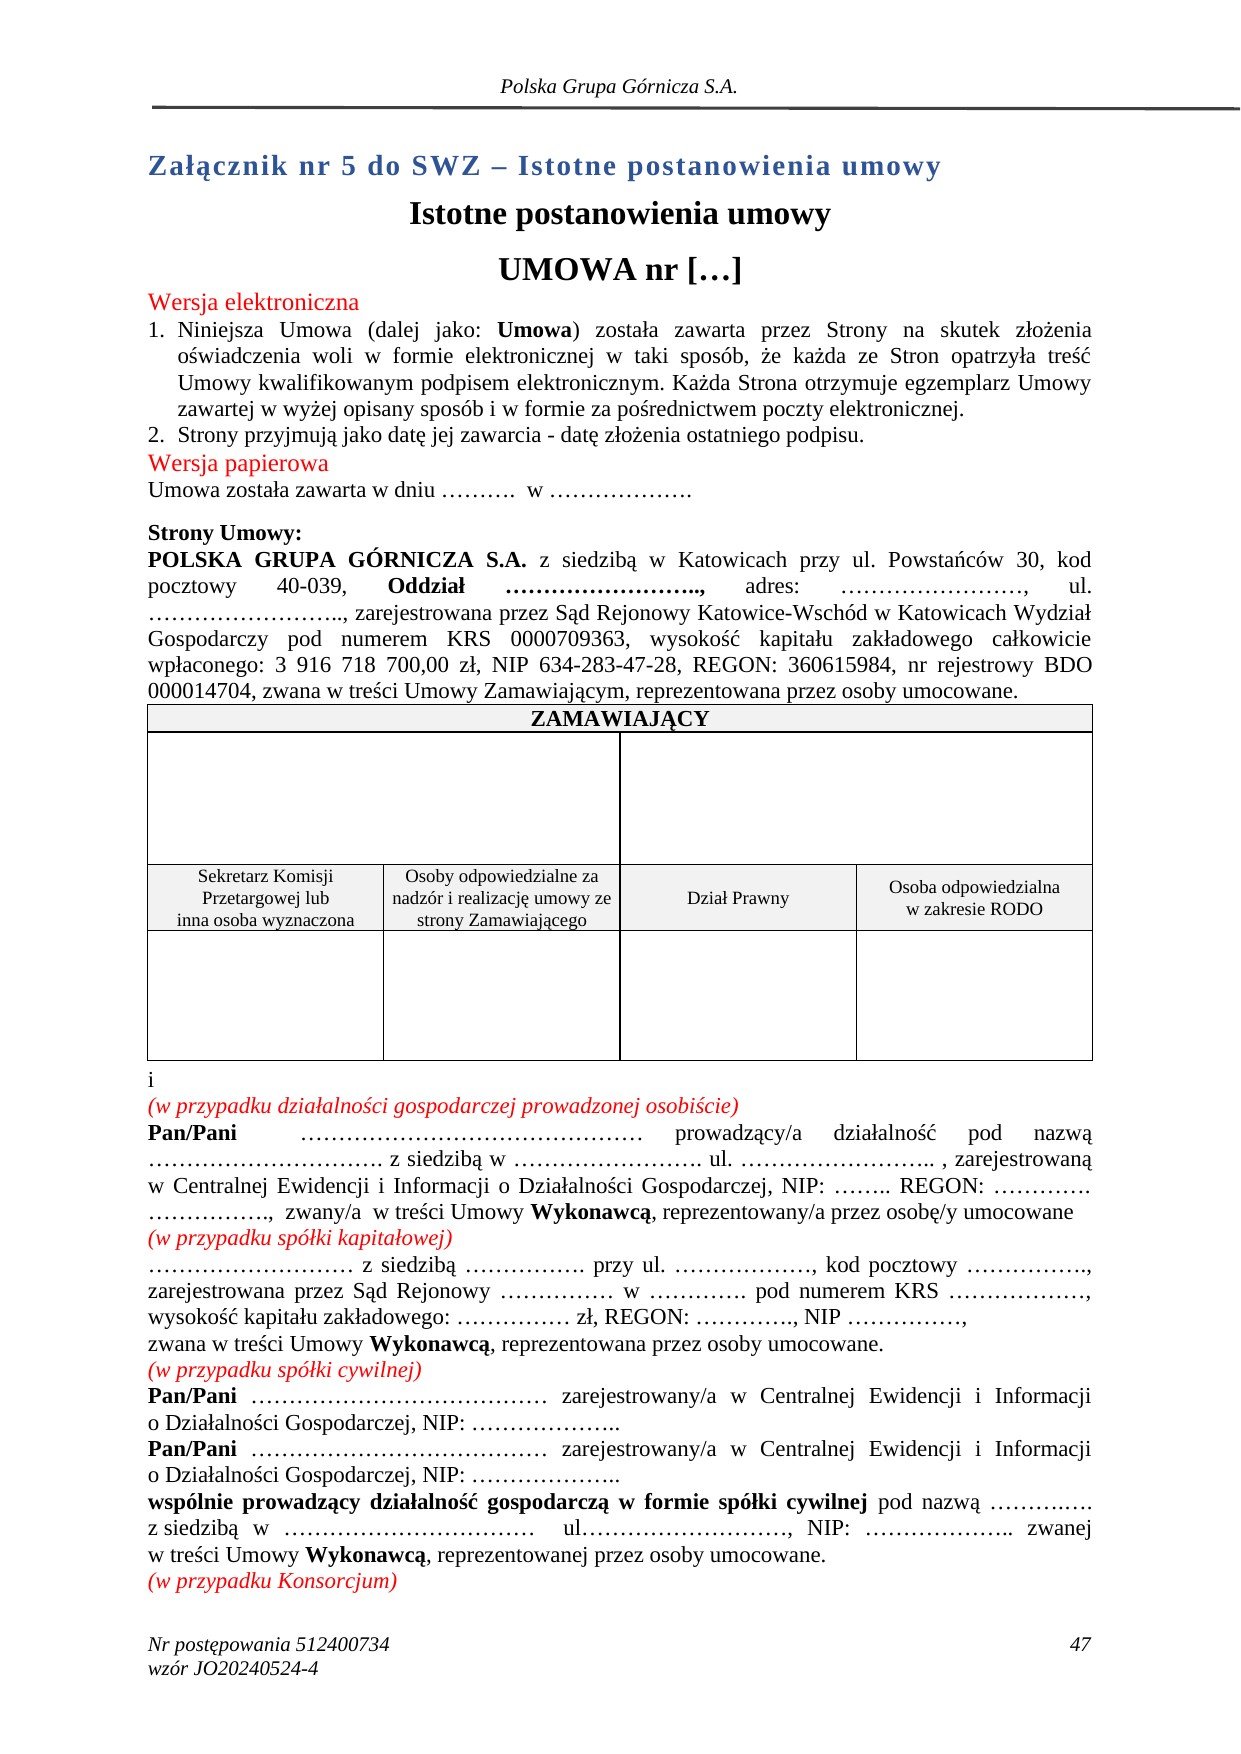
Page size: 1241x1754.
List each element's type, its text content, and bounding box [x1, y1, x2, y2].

list Strony przyjmują jako datę jej zawarcia - datę złożenia ostatniego podpisu. [148, 421, 1093, 448]
table_cell Dział Prawny [621, 865, 856, 930]
table_cell [148, 733, 619, 864]
text i [148, 1066, 1093, 1093]
text (w przypadku spółki cywilnej) [148, 1356, 1093, 1382]
text Strony Umowy: [148, 519, 1093, 546]
text Pan/Pani ………………………………… zarejestrowany/a w Centralnej Ewidencji i Informacji o Działalności Gospodarczej, NIP: ……………….. [148, 1382, 1093, 1435]
table_cell [621, 733, 1092, 864]
table_header ZAMAWIAJĄCY [148, 705, 1092, 731]
text Wersja elektroniczna [148, 287, 1093, 316]
table_cell Sekretarz Komisji Przetargowej lub inna osoba wyznaczona [148, 865, 383, 930]
text Umowa została zawarta w dniu ………. w ………………. [148, 476, 1093, 503]
text UMOWA nr […] [148, 249, 1093, 287]
table_cell [148, 931, 383, 1060]
text (w przypadku Konsorcjum) [148, 1567, 1093, 1593]
text zwana w treści Umowy Wykonawcą, reprezentowana przez osoby umocowane. [148, 1330, 1093, 1356]
text ……………………… z siedzibą ……………. przy ul. ………………, kod pocztowy ……………., zarejestrowana przez Sąd Rejonowy …………… w …………. pod numerem KRS ………………, wysokość kapitału zakładowego: …………… zł, REGON: …………., NIP ……………, [148, 1251, 1093, 1330]
list Niniejsza Umowa (dalej jako: Umowa) została zawarta przez Strony na skutek złożenia oświadczenia woli w formie elektronicznej w taki sposób, że każda ze Stron opatrzyła treść Umowy kwalifikowanym podpisem elektronicznym. Każda Strona otrzymuje egzemplarz Umowy zawartej w wyżej opisany sposób i w formie za pośrednictwem poczty elektronicznej. [148, 316, 1093, 421]
table_cell [857, 931, 1092, 1060]
text POLSKA GRUPA GÓRNICZA S.A. z siedzibą w Katowicach przy ul. Powstańców 30, kod pocztowy 40-039, Oddział …………………….., adres: ……………………, ul. …………………….., zarejestrowana przez Sąd Rejonowy Katowice-Wschód w Katowicach Wydział Gospodarczy pod numerem KRS 0000709363, wysokość kapitału zakładowego całkowicie wpłaconego: 3 916 718 700,00 zł, NIP 634-283-47-28, REGON: 360615984, nr rejestrowy BDO 000014704, zwana w treści Umowy Zamawiającym, reprezentowana przez osoby umocowane. [148, 546, 1093, 704]
table_cell Osoba odpowiedzialna w zakresie RODO [857, 865, 1092, 930]
table_cell Osoby odpowiedzialne za nadzór i realizację umowy ze strony Zamawiającego [384, 865, 619, 930]
text (w przypadku spółki kapitałowej) [148, 1224, 1093, 1251]
text (w przypadku działalności gospodarczej prowadzonej osobiście) [148, 1093, 1093, 1119]
text Wersja papierowa [148, 448, 1093, 476]
table_cell [621, 931, 856, 1060]
table_cell [384, 931, 619, 1060]
text Pan/Pani ……………………………………… prowadzący/a działalność pod nazwą …………………………. z siedzibą w ……………………. ul. …………………….. , zarejestrowaną w Centralnej Ewidencji i Informacji o Działalności Gospodarczej, NIP: …….. REGON: ………….……………., zwany/a w treści Umowy Wykonawcą, reprezentowany/a przez osobę/y umocowane [148, 1119, 1093, 1224]
text Istotne postanowienia umowy [148, 194, 1093, 232]
text wspólnie prowadzący działalność gospodarczą w formie spółki cywilnej pod nazwą ……….…. z siedzibą w …………………………… ul………………………, NIP: ……………….. zwanej w treści Umowy Wykonawcą, reprezentowanej przez osoby umocowane. [148, 1488, 1093, 1567]
text Załącznik nr 5 do SWZ – Istotne postanowienia umowy [148, 148, 1093, 181]
text Pan/Pani ………………………………… zarejestrowany/a w Centralnej Ewidencji i Informacji o Działalności Gospodarczej, NIP: ……………….. [148, 1435, 1093, 1488]
